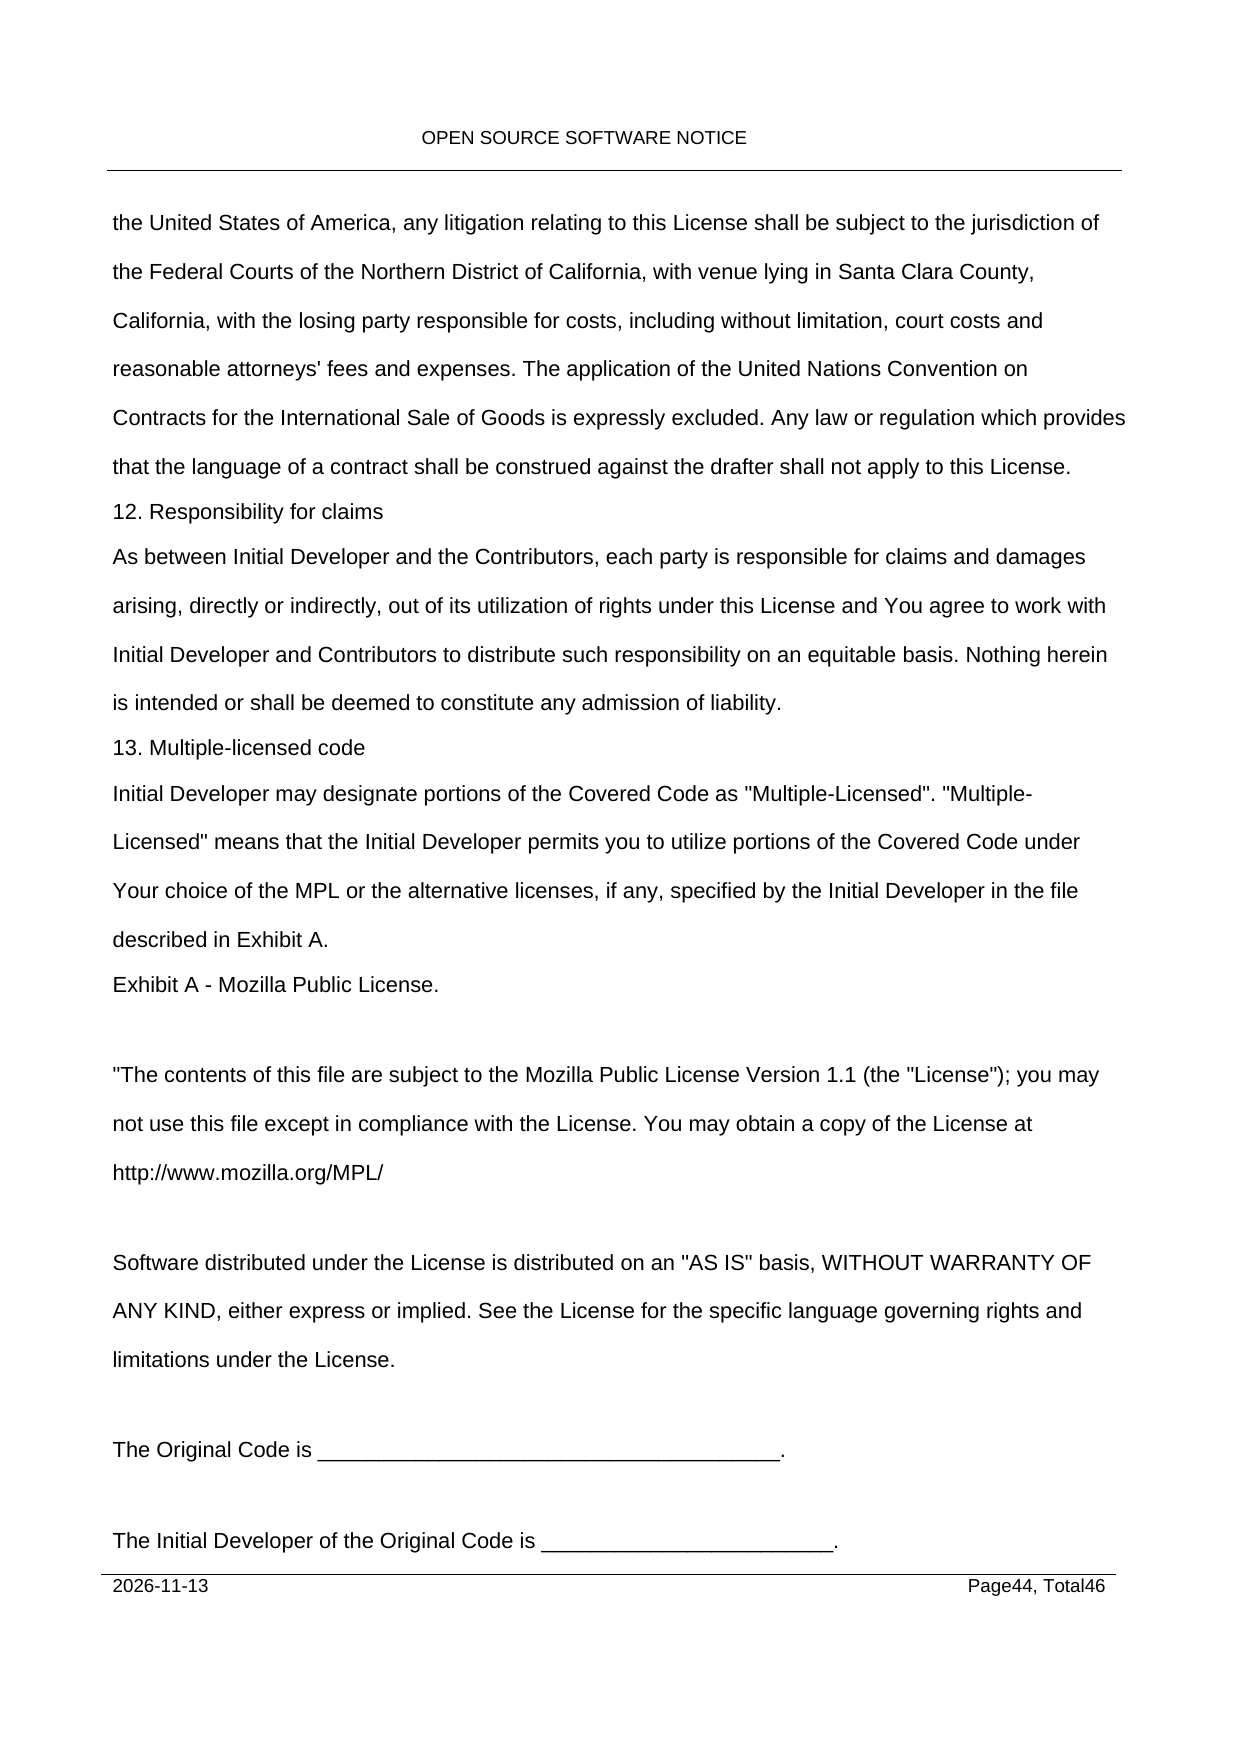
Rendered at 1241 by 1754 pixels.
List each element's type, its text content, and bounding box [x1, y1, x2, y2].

text The Original Code is ______________________________________. [112, 1434, 1128, 1466]
text 13. Multiple-licensed code [112, 732, 1128, 764]
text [112, 206, 1128, 483]
text 12. Responsibility for claims [112, 495, 1128, 528]
text Exhibit A - Mozilla Public License. [112, 968, 1128, 1001]
text Software distributed under the License is distributed on an "AS IS" basis, WITHOUT WARRANTY OF ANY KIND, either express or implied. See the License for the specific language governing rights and limitations under the License. [112, 1246, 1128, 1376]
text "The contents of this file are subject to the Mozilla Public License Version 1.1 (the "License"); you may not use this file except in compliance with the License. You may obtain a copy of the License at http://www.mozilla.org/MPL/ [112, 1058, 1128, 1188]
text As between Initial Developer and the Contributors, each party is responsible for claims and damages arising, directly or indirectly, out of its utilization of rights under this License and You agree to work with Initial Developer and Contributors to distribute such responsibility on an equitable basis. Nothing herein is intended or shall be deemed to constitute any admission of liability. [112, 540, 1128, 719]
text Initial Developer may designate portions of the Covered Code as "Multiple-Licensed". "Multiple-Licensed" means that the Initial Developer permits you to utilize portions of the Covered Code under Your choice of the MPL or the alternative licenses, if any, specified by the Initial Developer in the file described in Exhibit A. [112, 777, 1128, 956]
text The Initial Developer of the Original Code is ________________________. [112, 1524, 1128, 1556]
